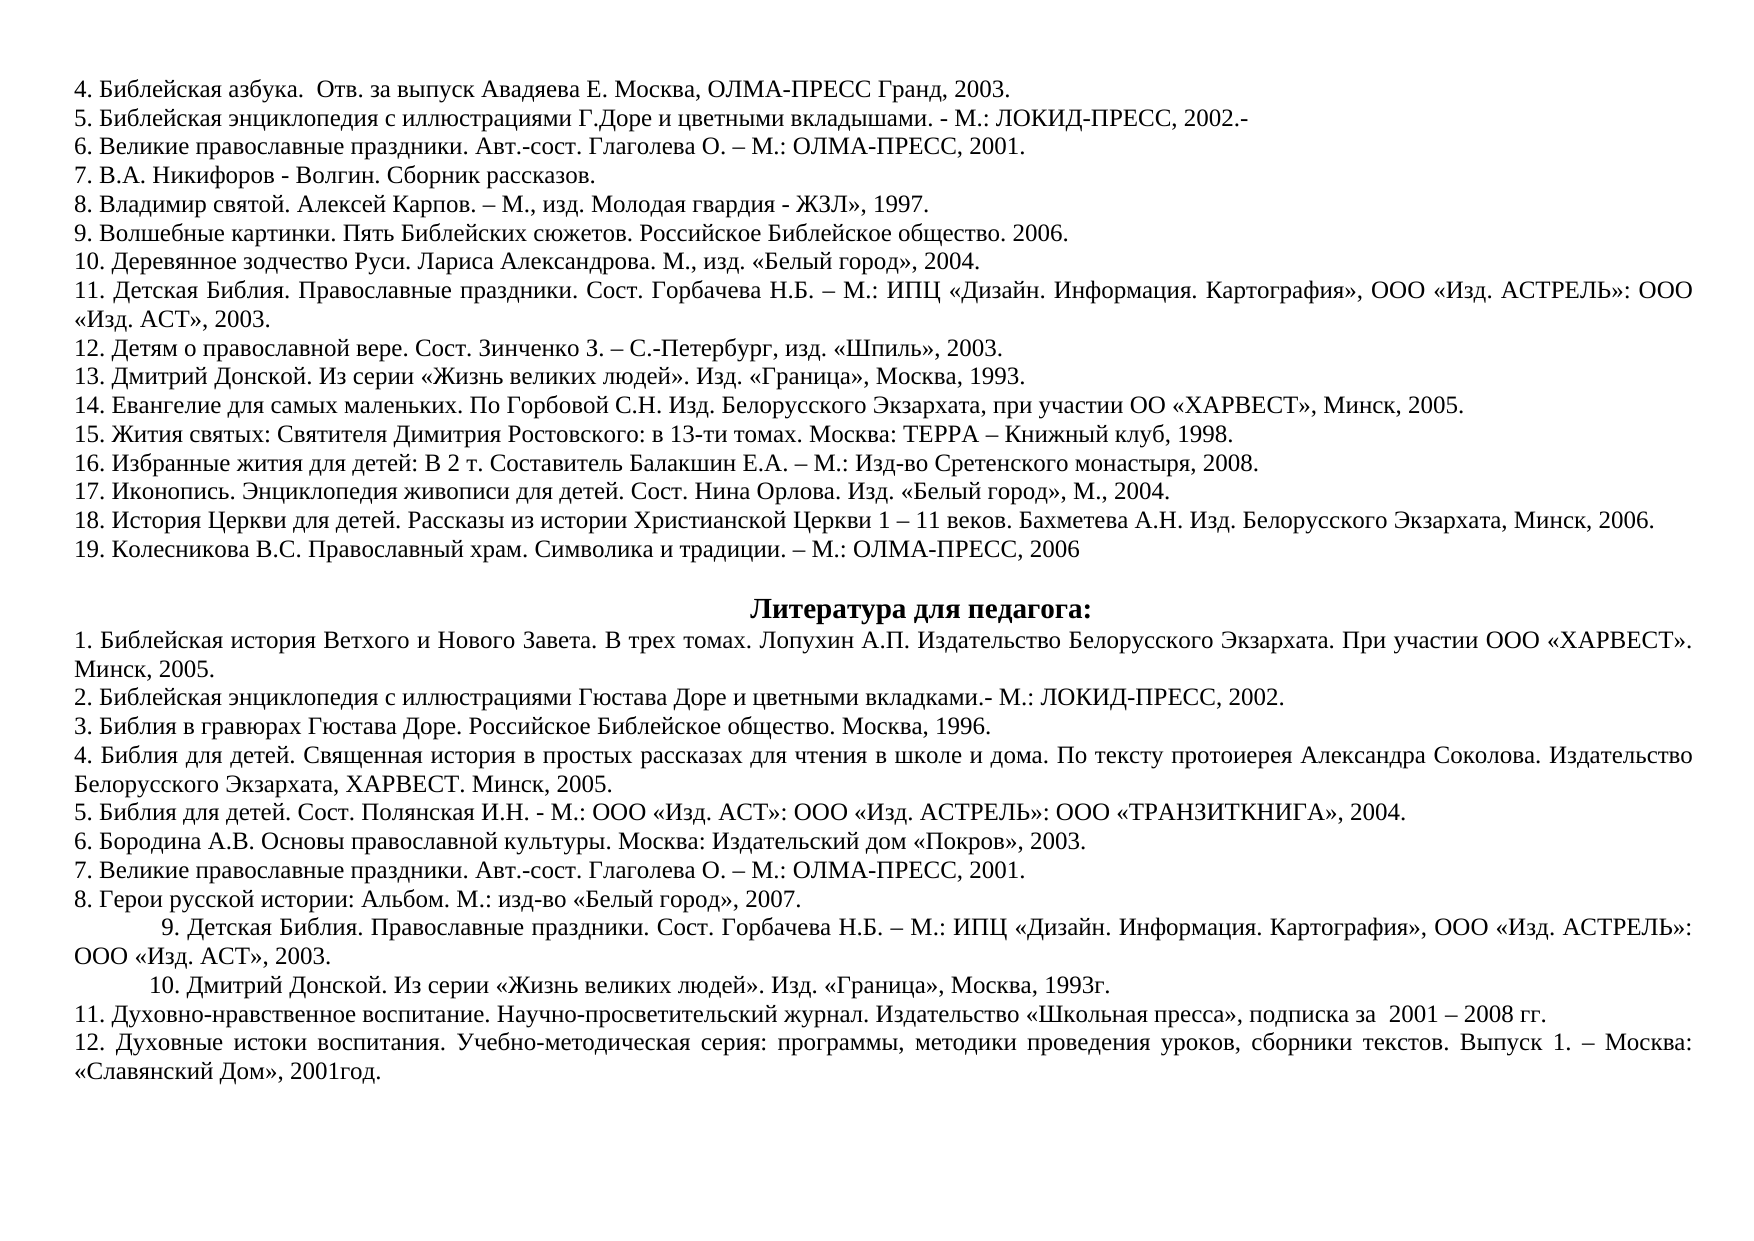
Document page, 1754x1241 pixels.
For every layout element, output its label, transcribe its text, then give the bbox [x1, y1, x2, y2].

text 11. Детская Библия. Православные праздники. Сост. Горбачева Н.Б. – М.: ИПЦ «Дизайн. Информация. Картография», ООО «Изд. АСТРЕЛЬ»: ООО «Изд. АСТ», 2003. [74, 275, 1695, 333]
text 10. Деревянное зодчество Руси. Лариса Александрова. М., изд. «Белый город», 2004. [74, 246, 1695, 275]
text 8. Герои русской истории: Альбом. М.: изд-во «Белый город», 2007. [74, 884, 1695, 912]
text 3. Библия в гравюрах Гюстава Доре. Российское Библейское общество. Москва, 1996. [74, 711, 1695, 740]
text 8. Владимир святой. Алексей Карпов. – М., изд. Молодая гвардия - ЖЗЛ», 1997. [74, 189, 1695, 218]
text 9. Волшебные картинки. Пять Библейских сюжетов. Российское Библейское общество. 2006. [74, 218, 1695, 246]
text 6. Великие православные праздники. Авт.-сост. Глаголева О. – М.: ОЛМА-ПРЕСС, 2001. [74, 131, 1695, 160]
text 14. Евангелие для самых маленьких. По Горбовой С.Н. Изд. Белорусского Экзархата, при участии ОО «ХАРВЕСТ», Минск, 2005. [74, 390, 1695, 419]
text 6. Бородина А.В. Основы православной культуры. Москва: Издательский дом «Покров», 2003. [74, 826, 1695, 855]
text 17. Иконопись. Энциклопедия живописи для детей. Сост. Нина Орлова. Изд. «Белый город», М., 2004. [74, 476, 1695, 505]
text 12. Детям о православной вере. Сост. Зинченко З. – С.-Петербург, изд. «Шпиль», 2003. [74, 333, 1695, 361]
text 13. Дмитрий Донской. Из серии «Жизнь великих людей». Изд. «Граница», Москва, 1993. [74, 361, 1695, 390]
text 19. Колесникова В.С. Православный храм. Символика и традиции. – М.: ОЛМА-ПРЕСС, 2006 [74, 534, 1695, 563]
text 7. Великие православные праздники. Авт.-сост. Глаголева О. – М.: ОЛМА-ПРЕСС, 2001. [74, 855, 1695, 884]
text 1. Библейская история Ветхого и Нового Завета. В трех томах. Лопухин А.П. Издательство Белорусского Экзархата. При участии ООО «ХАРВЕСТ». Минск, 2005. [74, 625, 1695, 682]
text 15. Жития святых: Святителя Димитрия Ростовского: в 13-ти томах. Москва: ТЕРРА – Книжный клуб, 1998. [74, 419, 1695, 448]
text 2. Библейская энциклопедия с иллюстрациями Гюстава Доре и цветными вкладками.- М.: ЛОКИД-ПРЕСС, 2002. [74, 682, 1695, 711]
text 11. Духовно-нравственное воспитание. Научно-просветительский журнал. Издательство «Школьная пресса», подписка за 2001 – 2008 гг. [74, 999, 1695, 1027]
text 5. Библейская энциклопедия с иллюстрациями Г.Доре и цветными вкладышами. - М.: ЛОКИД-ПРЕСС, 2002.- [74, 103, 1695, 131]
text 18. История Церкви для детей. Рассказы из истории Христианской Церкви 1 – 11 веков. Бахметева А.Н. Изд. Белорусского Экзархата, Минск, 2006. [74, 505, 1695, 534]
text 16. Избранные жития для детей: В 2 т. Составитель Балакшин Е.А. – М.: Изд-во Сретенского монастыря, 2008. [74, 448, 1695, 476]
text 4. Библия для детей. Священная история в простых рассказах для чтения в школе и дома. По тексту протоиерея Александра Соколова. Издательство Белорусского Экзархата, ХАРВЕСТ. Минск, 2005. [74, 740, 1695, 797]
text 7. В.А. Никифоров - Волгин. Сборник рассказов. [74, 160, 1695, 189]
text Литература для педагога: [74, 591, 1695, 625]
text 9. Детская Библия. Православные праздники. Сост. Горбачева Н.Б. – М.: ИПЦ «Дизайн. Информация. Картография», ООО «Изд. АСТРЕЛЬ»: ООО «Изд. АСТ», 2003. [74, 912, 1695, 970]
text 12. Духовные истоки воспитания. Учебно-методическая серия: программы, методики проведения уроков, сборники текстов. Выпуск 1. – Москва: «Славянский Дом», 2001год. [74, 1027, 1695, 1085]
text 5. Библия для детей. Сост. Полянская И.Н. - М.: ООО «Изд. АСТ»: ООО «Изд. АСТРЕЛЬ»: ООО «ТРАНЗИТКНИГА», 2004. [74, 797, 1695, 826]
text 4. Библейская азбука. Отв. за выпуск Авадяева Е. Москва, ОЛМА-ПРЕСС Гранд, 2003. [74, 74, 1695, 103]
text 10. Дмитрий Донской. Из серии «Жизнь великих людей». Изд. «Граница», Москва, 1993г. [149, 970, 1695, 999]
